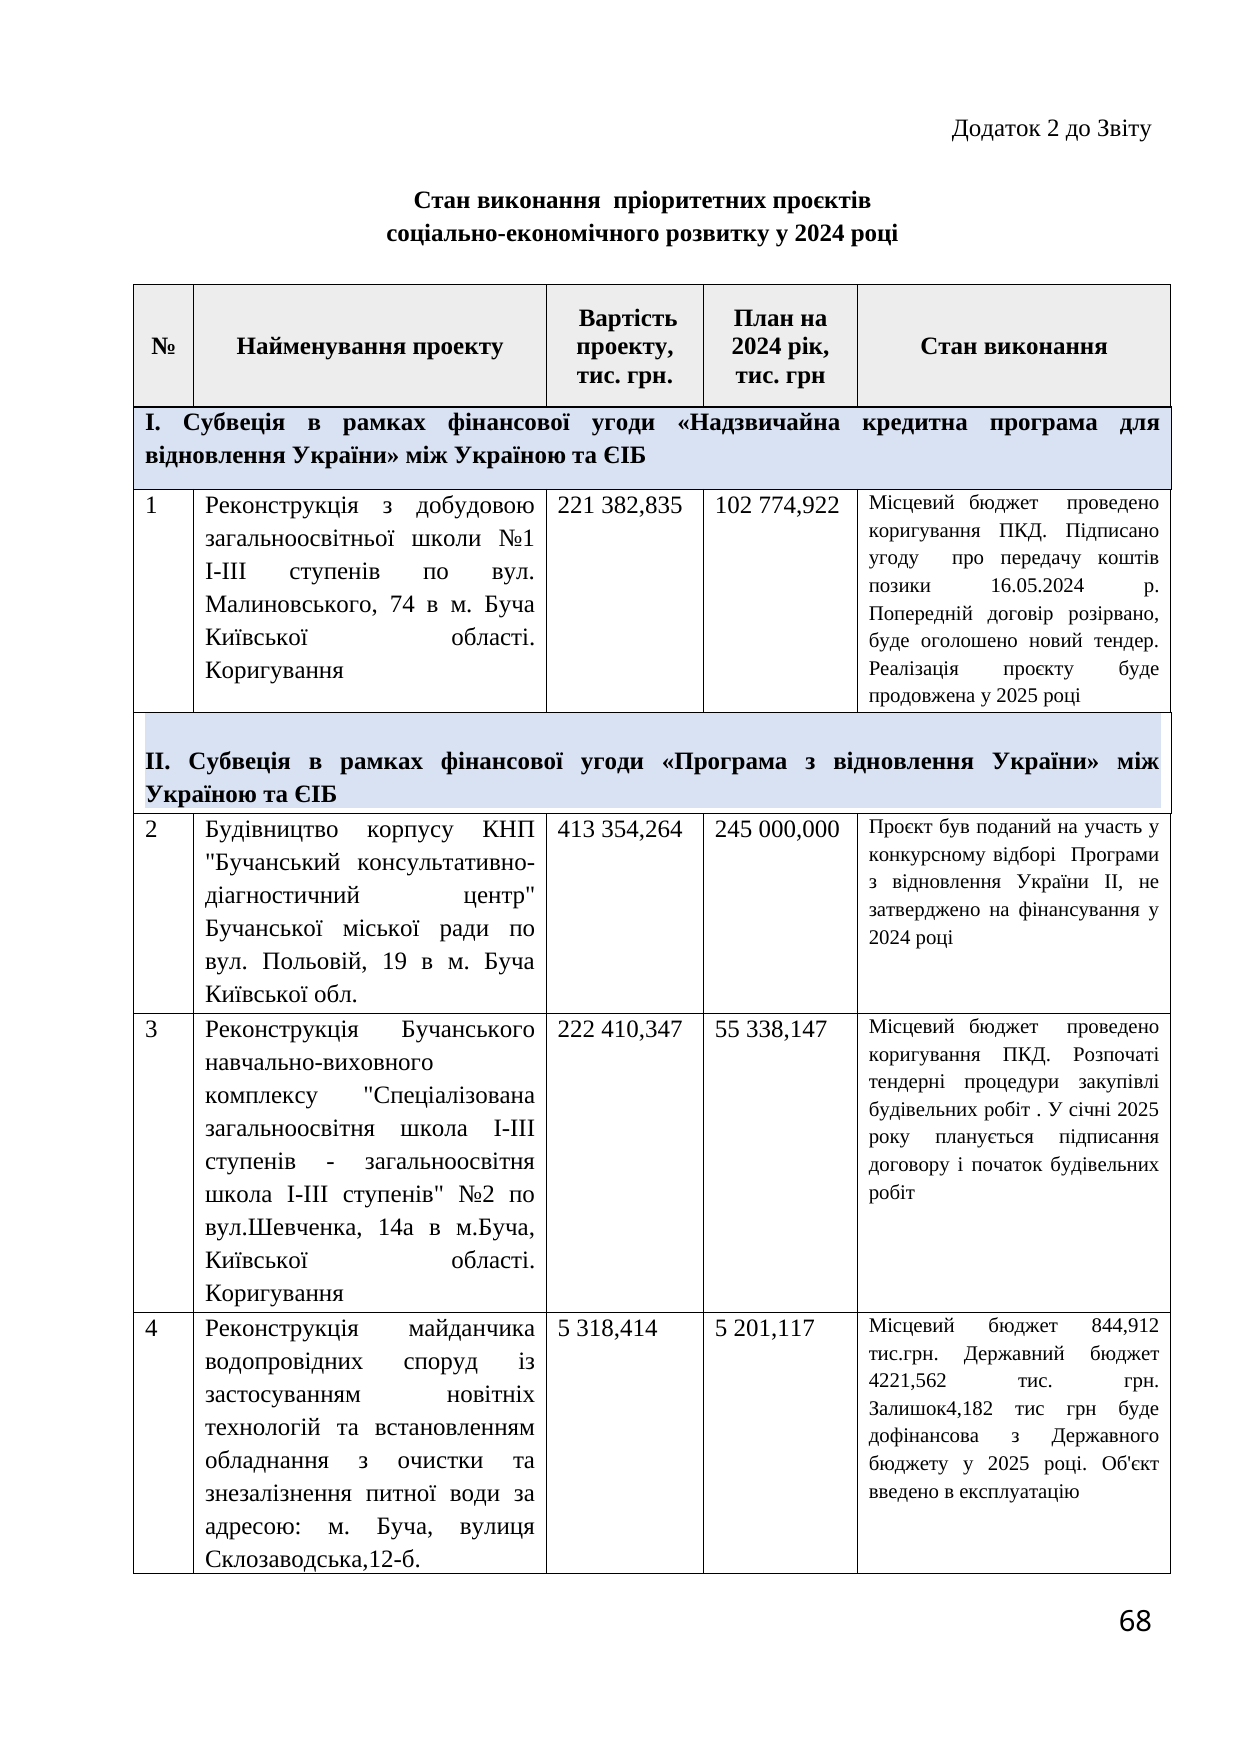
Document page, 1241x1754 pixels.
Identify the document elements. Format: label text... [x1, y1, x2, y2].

table_cell Проєкт був поданий на участь у конкурсному відборі Програми з відновлення України ІІ, не затверджено на фінансування у 2024 році [858, 814, 1170, 1013]
table_cell 55 338,147 [704, 1014, 857, 1312]
table_cell І. Субвеція в рамках фінансової угоди «Надзвичайна кредитна програма для відновлення України» між Україною та ЄІБ [134, 408, 1171, 489]
table_cell Місцевий бюджет проведено коригування ПКД. Підписано угоду про передачу коштів позики 16.05.2024 р. Попередній договір розірвано, буде оголошено новий тендер. Реалізація проєкту буде продовжена у 2025 році [858, 490, 1170, 712]
text Стан виконання пріоритетних проєктів [133, 185, 1152, 214]
table_cell 413 354,264 [547, 814, 703, 1013]
table_cell 4 [134, 1313, 193, 1573]
table_cell 222 410,347 [547, 1014, 703, 1312]
table_cell 3 [134, 1014, 193, 1312]
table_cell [858, 1313, 1170, 1573]
text Додаток 2 до Звіту [133, 113, 1152, 142]
table_cell Реконструкція з добудовою загальноосвітньої школи №1 І-ІІІ ступенів по вул. Малиновського, 74 в м. Буча Київської області. Коригування [194, 490, 546, 712]
table_cell 245 000,000 [704, 814, 857, 1013]
table_header Стан виконання [858, 285, 1170, 406]
text соціально-економічного розвитку у 2024 році [133, 218, 1152, 247]
table_cell 5 318,414 [547, 1313, 703, 1573]
table_header План на 2024 рік, тис. грн [704, 285, 857, 406]
table_cell Будівництво корпусу КНП "Бучанський консультативно-діагностичний центр" Бучанської міської ради по вул. Польовій, 19 в м. Буча Київської обл. [194, 814, 546, 1013]
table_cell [194, 1313, 546, 1573]
table_cell 221 382,835 [547, 490, 703, 712]
table_cell Місцевий бюджет проведено коригування ПКД. Розпочаті тендерні процедури закупівлі будівельних робіт . У січні 2025 року планується підписання договору і початок будівельних робіт [858, 1014, 1170, 1312]
table_cell 5 201,117 [704, 1313, 857, 1573]
table_header Вартість проекту, тис. грн. [547, 285, 703, 406]
table_cell 2 [134, 814, 193, 1013]
table_cell ІІ. Субвеція в рамках фінансової угоди «Програма з відновлення України» між Україною та ЄІБ [134, 713, 1171, 813]
table_header № [134, 285, 193, 406]
table_cell 1 [134, 490, 193, 712]
table_cell Реконструкція Бучанського навчально-виховного комплексу "Спеціалізована загальноосвітня школа І-ІІІ ступенів - загальноосвітня школа І-ІІІ ступенів" №2 по вул.Шевченка, 14а в м.Буча, Київської області. Коригування [194, 1014, 546, 1312]
table_cell 102 774,922 [704, 490, 857, 712]
table_header Найменування проекту [194, 285, 546, 406]
